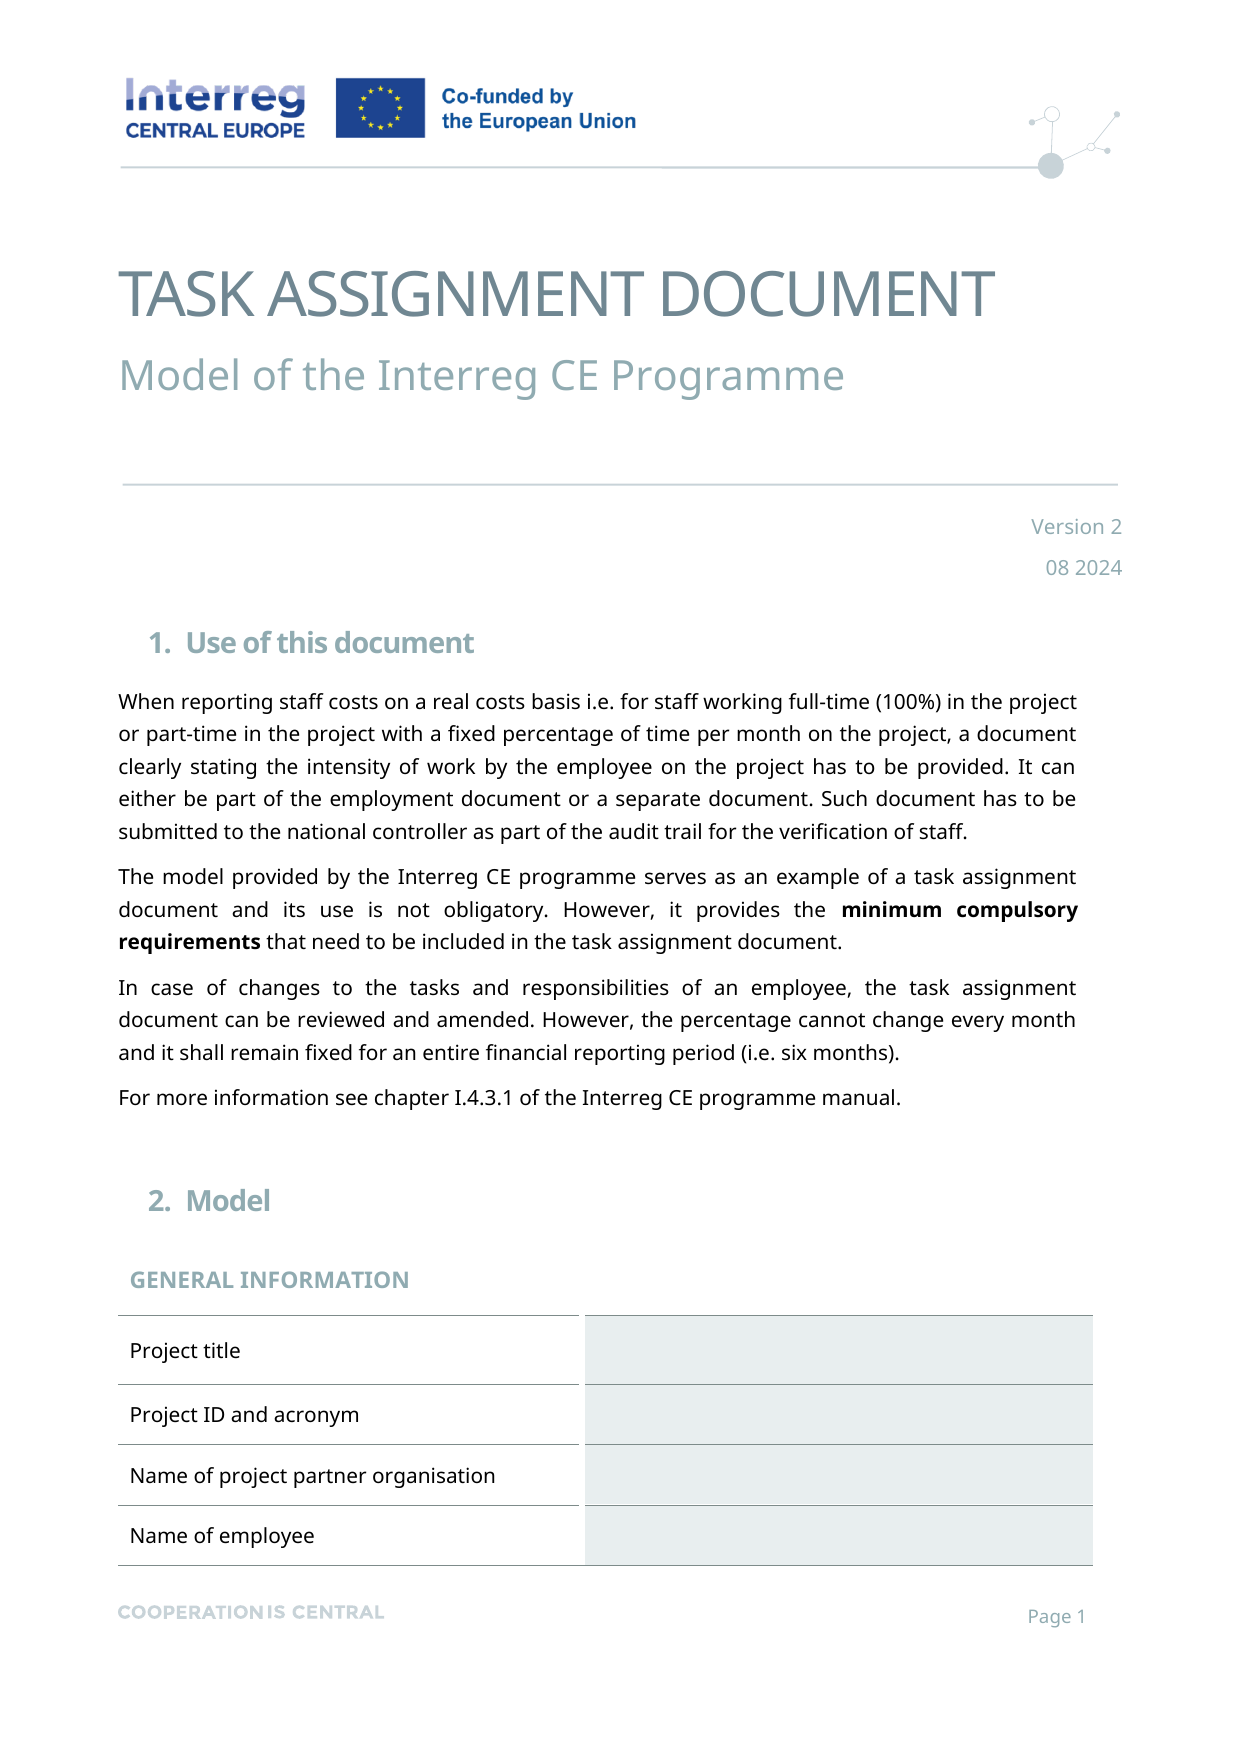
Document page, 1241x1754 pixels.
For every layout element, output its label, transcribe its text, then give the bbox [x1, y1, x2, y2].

list Model [148, 1180, 1087, 1220]
list Use of this document [148, 622, 1087, 662]
table_cell Project title [118, 1316, 579, 1384]
table_cell [585, 1506, 1093, 1565]
text In case of changes to the tasks and responsibilities of an employee, the task assignment document can be reviewed and amended. However, the percentage cannot change every month and it shall remain fixed for an entire financial reporting period (i.e. six months). [118, 973, 1078, 1066]
title task assignment document [118, 267, 1122, 329]
table_header General INFORMATION [118, 1245, 1093, 1315]
table_cell [585, 1385, 1093, 1444]
text The model provided by the Interreg CE programme serves as an example of a task assignment document and its use is not obligatory. However, it provides the minimum compulsory requirements that need to be included in the task assignment document. [118, 862, 1078, 956]
text Model of the Interreg CE Programme [118, 354, 1087, 400]
table_cell Project ID and acronym [118, 1385, 579, 1444]
table_cell Name of project partner organisation [118, 1445, 579, 1504]
text Version 2 [266, 512, 1122, 540]
text For more information see chapter I.4.3.1 of the Interreg CE programme manual. [118, 1083, 1078, 1111]
table_cell Name of employee [118, 1506, 579, 1565]
table_cell [585, 1445, 1093, 1504]
text 08 2024 [266, 553, 1122, 581]
text When reporting staff costs on a real costs basis i.e. for staff working full-time (100%) in the project or part-time in the project with a fixed percentage of time per month on the project, a document clearly stating the intensity of work by the employee on the project has to be provided. It can either be part of the employment document or a separate document. Such document has to be submitted to the national controller as part of the audit trail for the verification of staff. [118, 687, 1078, 846]
picture [95, 46, 664, 168]
table_cell [585, 1316, 1093, 1384]
